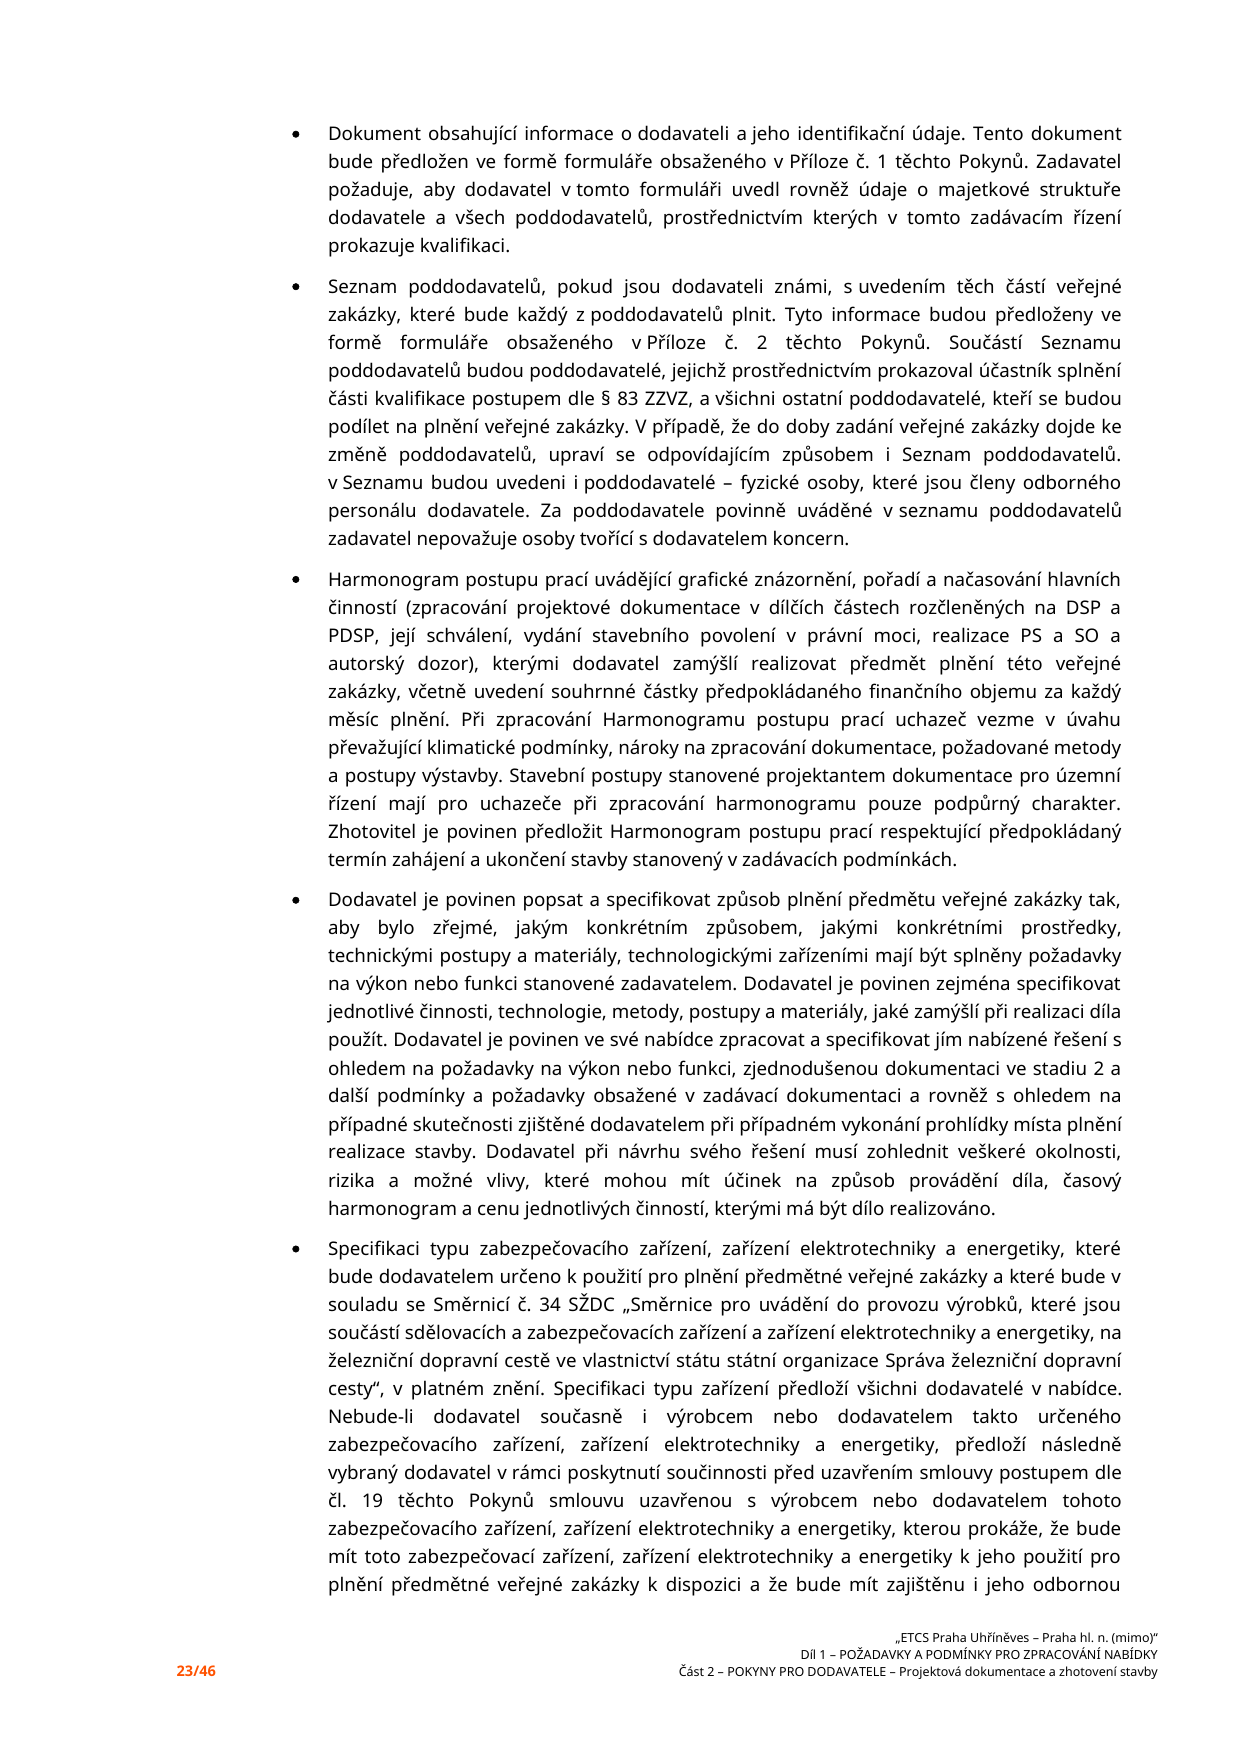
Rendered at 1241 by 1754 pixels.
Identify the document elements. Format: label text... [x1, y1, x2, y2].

text Seznam poddodavatelů, pokud jsou dodavateli známi, s uvedením těch částí veřejné zakázky, které bude každý z poddodavatelů plnit. Tyto informace budou předloženy ve formě formuláře obsaženého v Příloze č. 2 těchto Pokynů. Součástí Seznamu poddodavatelů budou poddodavatelé, jejichž prostřednictvím prokazoval účastník splnění části kvalifikace postupem dle § 83 ZZVZ, a všichni ostatní poddodavatelé, kteří se budou podílet na plnění veřejné zakázky. V případě, že do doby zadání veřejné zakázky dojde ke změně poddodavatelů, upraví se odpovídajícím způsobem i Seznam poddodavatelů. v Seznamu budou uvedeni i poddodavatelé – fyzické osoby, které jsou členy odborného personálu dodavatele. Za poddodavatele povinně uváděné v seznamu poddodavatelů zadavatel nepovažuje osoby tvořící s dodavatelem koncern. [292, 273, 1122, 551]
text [292, 1235, 1122, 1597]
text Harmonogram postupu prací uvádějící grafické znázornění, pořadí a načasování hlavních činností (zpracování projektové dokumentace v dílčích částech rozčleněných na DSP a PDSP, její schválení, vydání stavebního povolení v právní moci, realizace PS a SO a autorský dozor), kterými dodavatel zamýšlí realizovat předmět plnění této veřejné zakázky, včetně uvedení souhrnné částky předpokládaného finančního objemu za každý měsíc plnění. Při zpracování Harmonogramu postupu prací uchazeč vezme v úvahu převažující klimatické podmínky, nároky na zpracování dokumentace, požadované metody a postupy výstavby. Stavební postupy stanovené projektantem dokumentace pro územní řízení mají pro uchazeče při zpracování harmonogramu pouze podpůrný charakter. Zhotovitel je povinen předložit Harmonogram postupu prací respektující předpokládaný termín zahájení a ukončení stavby stanovený v zadávacích podmínkách. [292, 566, 1122, 872]
text Dokument obsahující informace o dodavateli a jeho identifikační údaje. Tento dokument bude předložen ve formě formuláře obsaženého v Příloze č. 1 těchto Pokynů. Zadavatel požaduje, aby dodavatel v tomto formuláři uvedl rovněž údaje o majetkové struktuře dodavatele a všech poddodavatelů, prostřednictvím kterých v tomto zadávacím řízení prokazuje kvalifikaci. [292, 121, 1122, 258]
text Dodavatel je povinen popsat a specifikovat způsob plnění předmětu veřejné zakázky tak, aby bylo zřejmé, jakým konkrétním způsobem, jakými konkrétními prostředky, technickými postupy a materiály, technologickými zařízeními mají být splněny požadavky na výkon nebo funkci stanovené zadavatelem. Dodavatel je povinen zejména specifikovat jednotlivé činnosti, technologie, metody, postupy a materiály, jaké zamýšlí při realizaci díla použít. Dodavatel je povinen ve své nabídce zpracovat a specifikovat jím nabízené řešení s ohledem na požadavky na výkon nebo funkci, zjednodušenou dokumentaci ve stadiu 2 a další podmínky a požadavky obsažené v zadávací dokumentaci a rovněž s ohledem na případné skutečnosti zjištěné dodavatelem při případném vykonání prohlídky místa plnění realizace stavby. Dodavatel při návrhu svého řešení musí zohlednit veškeré okolnosti, rizika a možné vlivy, které mohou mít účinek na způsob provádění díla, časový harmonogram a cenu jednotlivých činností, kterými má být dílo realizováno. [292, 887, 1122, 1220]
